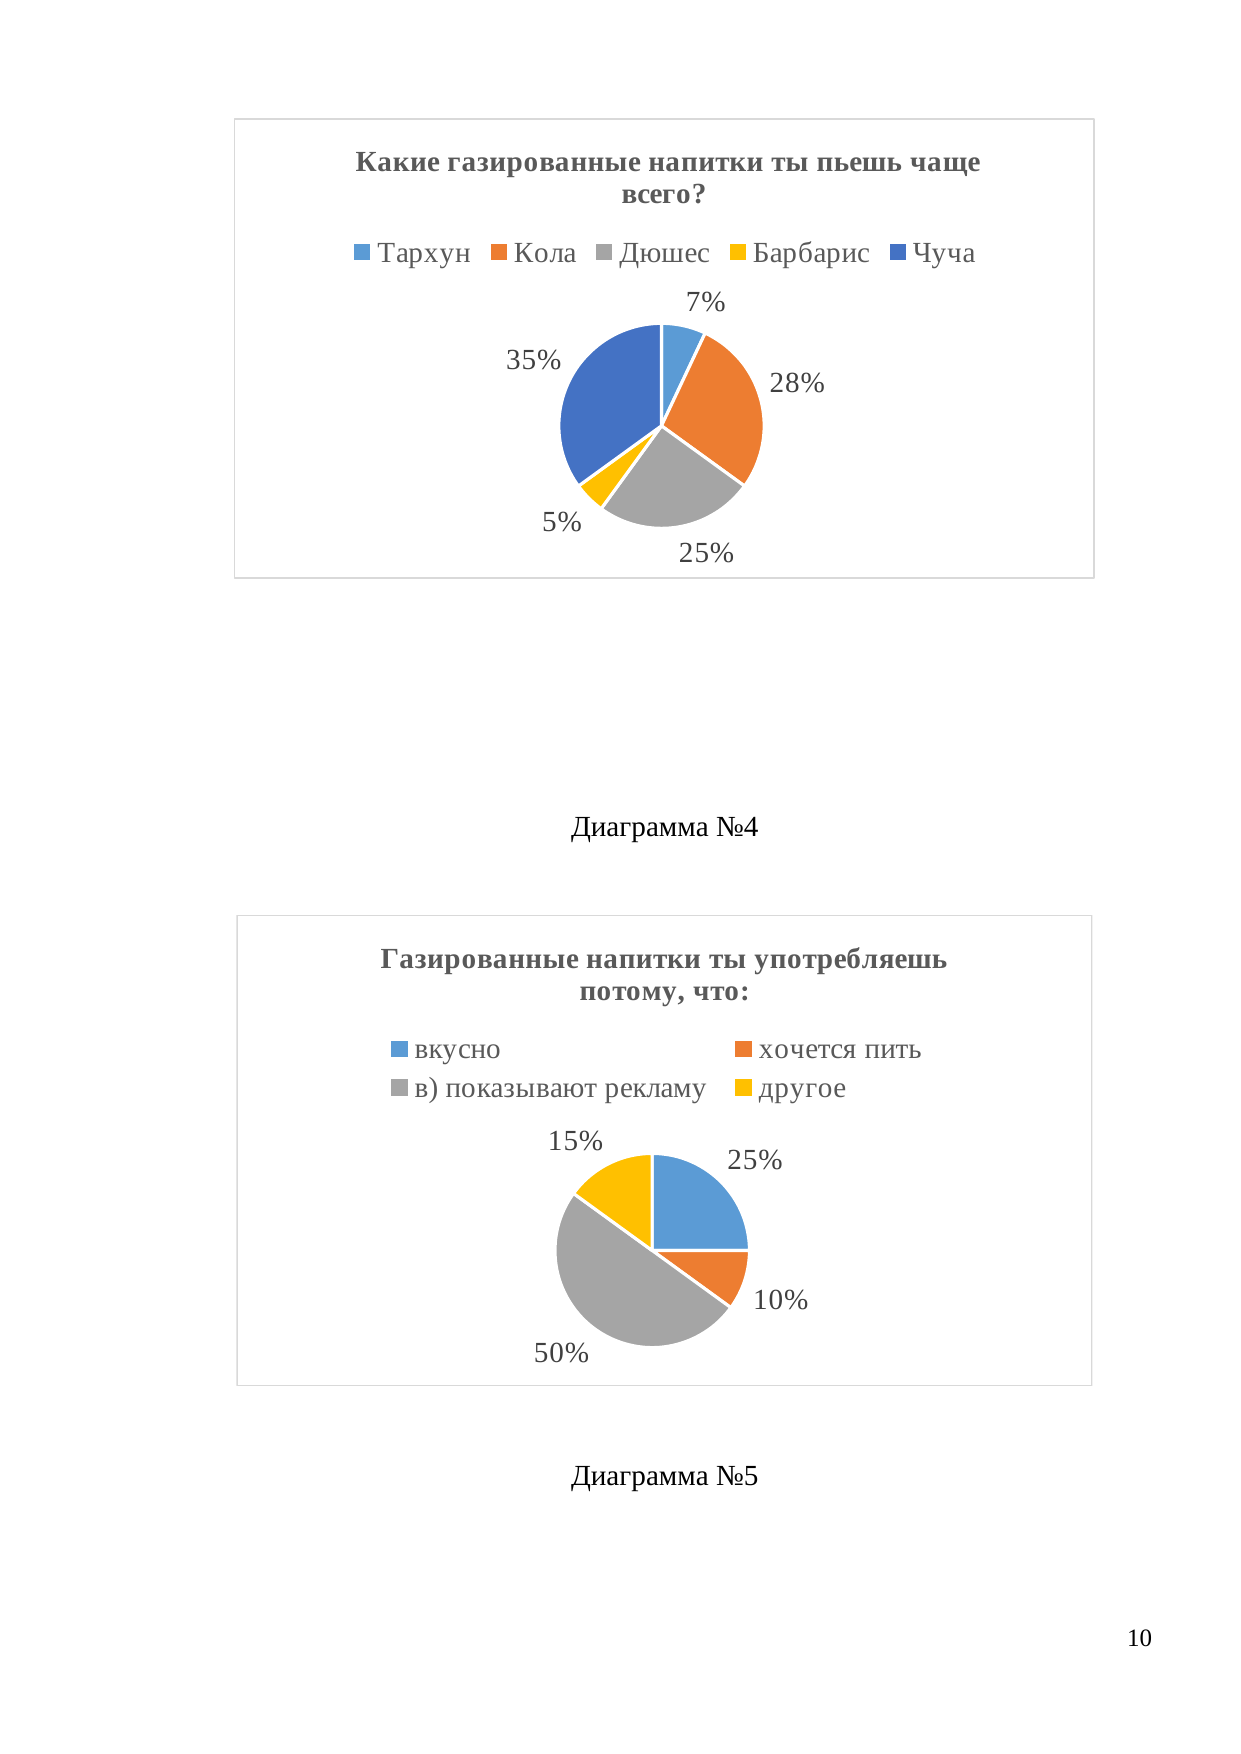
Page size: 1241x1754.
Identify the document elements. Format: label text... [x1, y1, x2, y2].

text Диаграмма №5 [177, 1458, 1152, 1492]
text Диаграмма №4 [177, 809, 1152, 843]
